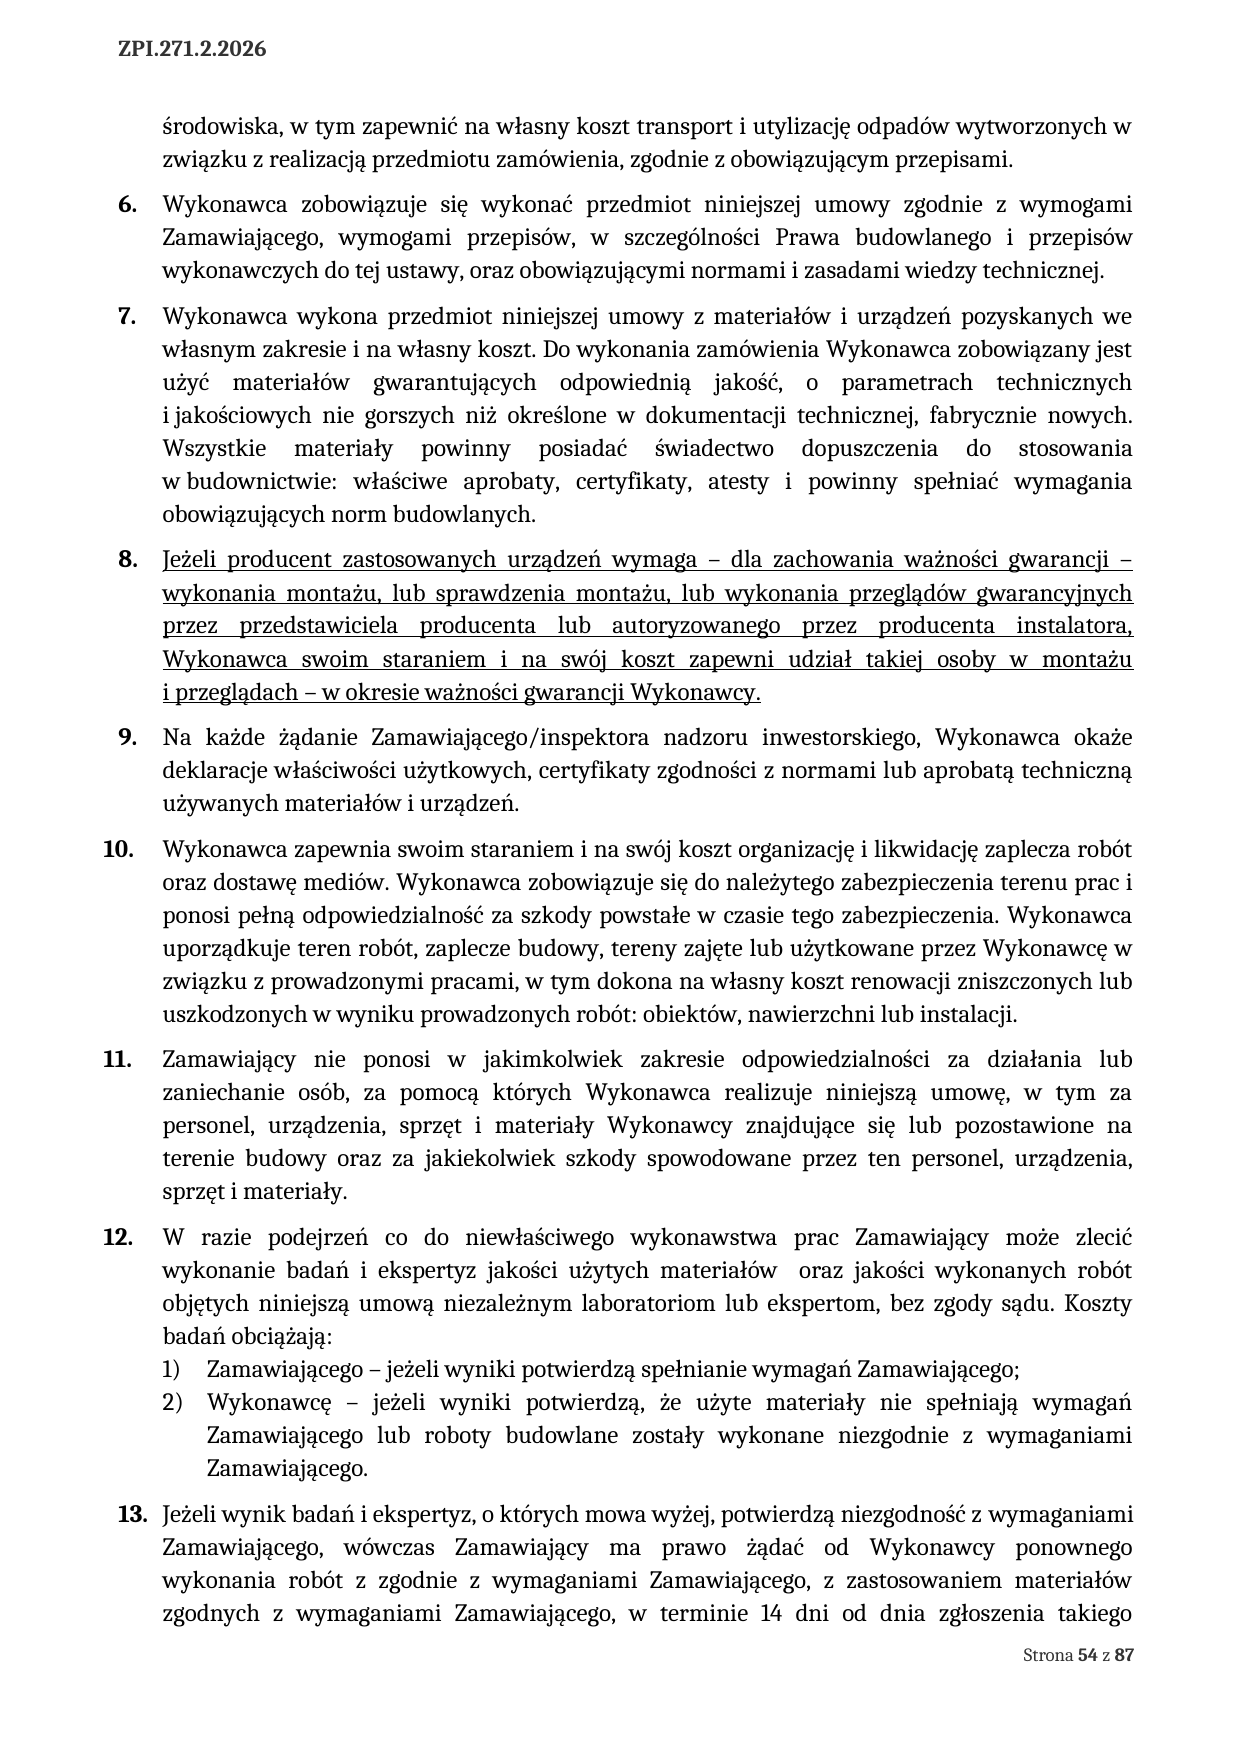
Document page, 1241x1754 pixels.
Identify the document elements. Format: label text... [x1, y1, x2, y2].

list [118, 1499, 1134, 1627]
list Na każde żądanie Zamawiającego/inspektora nadzoru inwestorskiego, Wykonawca okaże deklaracje właściwości użytkowych, certyfikaty zgodności z normami lub aprobatą techniczną używanych materiałów i urządzeń. [118, 723, 1134, 818]
list Zamawiającego – jeżeli wyniki potwierdzą spełnianie wymagań Zamawiającego; [162, 1355, 1134, 1384]
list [118, 112, 1134, 173]
list W razie podejrzeń co do niewłaściwego wykonawstwa prac Zamawiający może zlecić wykonanie badań i ekspertyz jakości użytych materiałów oraz jakości wykonanych robót objętych niniejszą umową niezależnym laboratoriom lub ekspertom, bez zgody sądu. Koszty badań obciążają: [103, 1223, 1134, 1351]
list Wykonawca zapewnia swoim staraniem i na swój koszt organizację i likwidację zaplecza robót oraz dostawę mediów. Wykonawca zobowiązuje się do należytego zabezpieczenia terenu prac i ponosi pełną odpowiedzialność za szkody powstałe w czasie tego zabezpieczenia. Wykonawca uporządkuje teren robót, zaplecze budowy, tereny zajęte lub użytkowane przez Wykonawcę w związku z prowadzonymi pracami, w tym dokona na własny koszt renowacji zniszczonych lub uszkodzonych w wyniku prowadzonych robót: obiektów, nawierzchni lub instalacji. [103, 834, 1134, 1028]
list Wykonawcę – jeżeli wyniki potwierdzą, że użyte materiały nie spełniają wymagań Zamawiającego lub roboty budowlane zostały wykonane niezgodnie z wymaganiami Zamawiającego. [162, 1388, 1134, 1483]
list Wykonawca wykona przedmiot niniejszej umowy z materiałów i urządzeń pozyskanych we własnym zakresie i na własny koszt. Do wykonania zamówienia Wykonawca zobowiązany jest użyć materiałów gwarantujących odpowiednią jakość, o parametrach technicznych i jakościowych nie gorszych niż określone w dokumentacji technicznej, fabrycznie nowych. Wszystkie materiały powinny posiadać świadectwo dopuszczenia do stosowania w budownictwie: właściwe aprobaty, certyfikaty, atesty i powinny spełniać wymagania obowiązujących norm budowlanych. [118, 302, 1134, 529]
list Wykonawca zobowiązuje się wykonać przedmiot niniejszej umowy zgodnie z wymogami Zamawiającego, wymogami przepisów, w szczególności Prawa budowlanego i przepisów wykonawczych do tej ustawy, oraz obowiązującymi normami i zasadami wiedzy technicznej. [118, 190, 1134, 285]
list Jeżeli producent zastosowanych urządzeń wymaga – dla zachowania ważności gwarancji – wykonania montażu, lub sprawdzenia montażu, lub wykonania przeglądów gwarancyjnych przez przedstawiciela producenta lub autoryzowanego przez producenta instalatora, Wykonawca swoim staraniem i na swój koszt zapewni udział takiej osoby w montażu i przeglądach – w okresie ważności gwarancji Wykonawcy. [118, 545, 1134, 706]
list Zamawiający nie ponosi w jakimkolwiek zakresie odpowiedzialności za działania lub zaniechanie osób, za pomocą których Wykonawca realizuje niniejszą umowę, w tym za personel, urządzenia, sprzęt i materiały Wykonawcy znajdujące się lub pozostawione na terenie budowy oraz za jakiekolwiek szkody spowodowane przez ten personel, urządzenia, sprzęt i materiały. [103, 1045, 1134, 1206]
